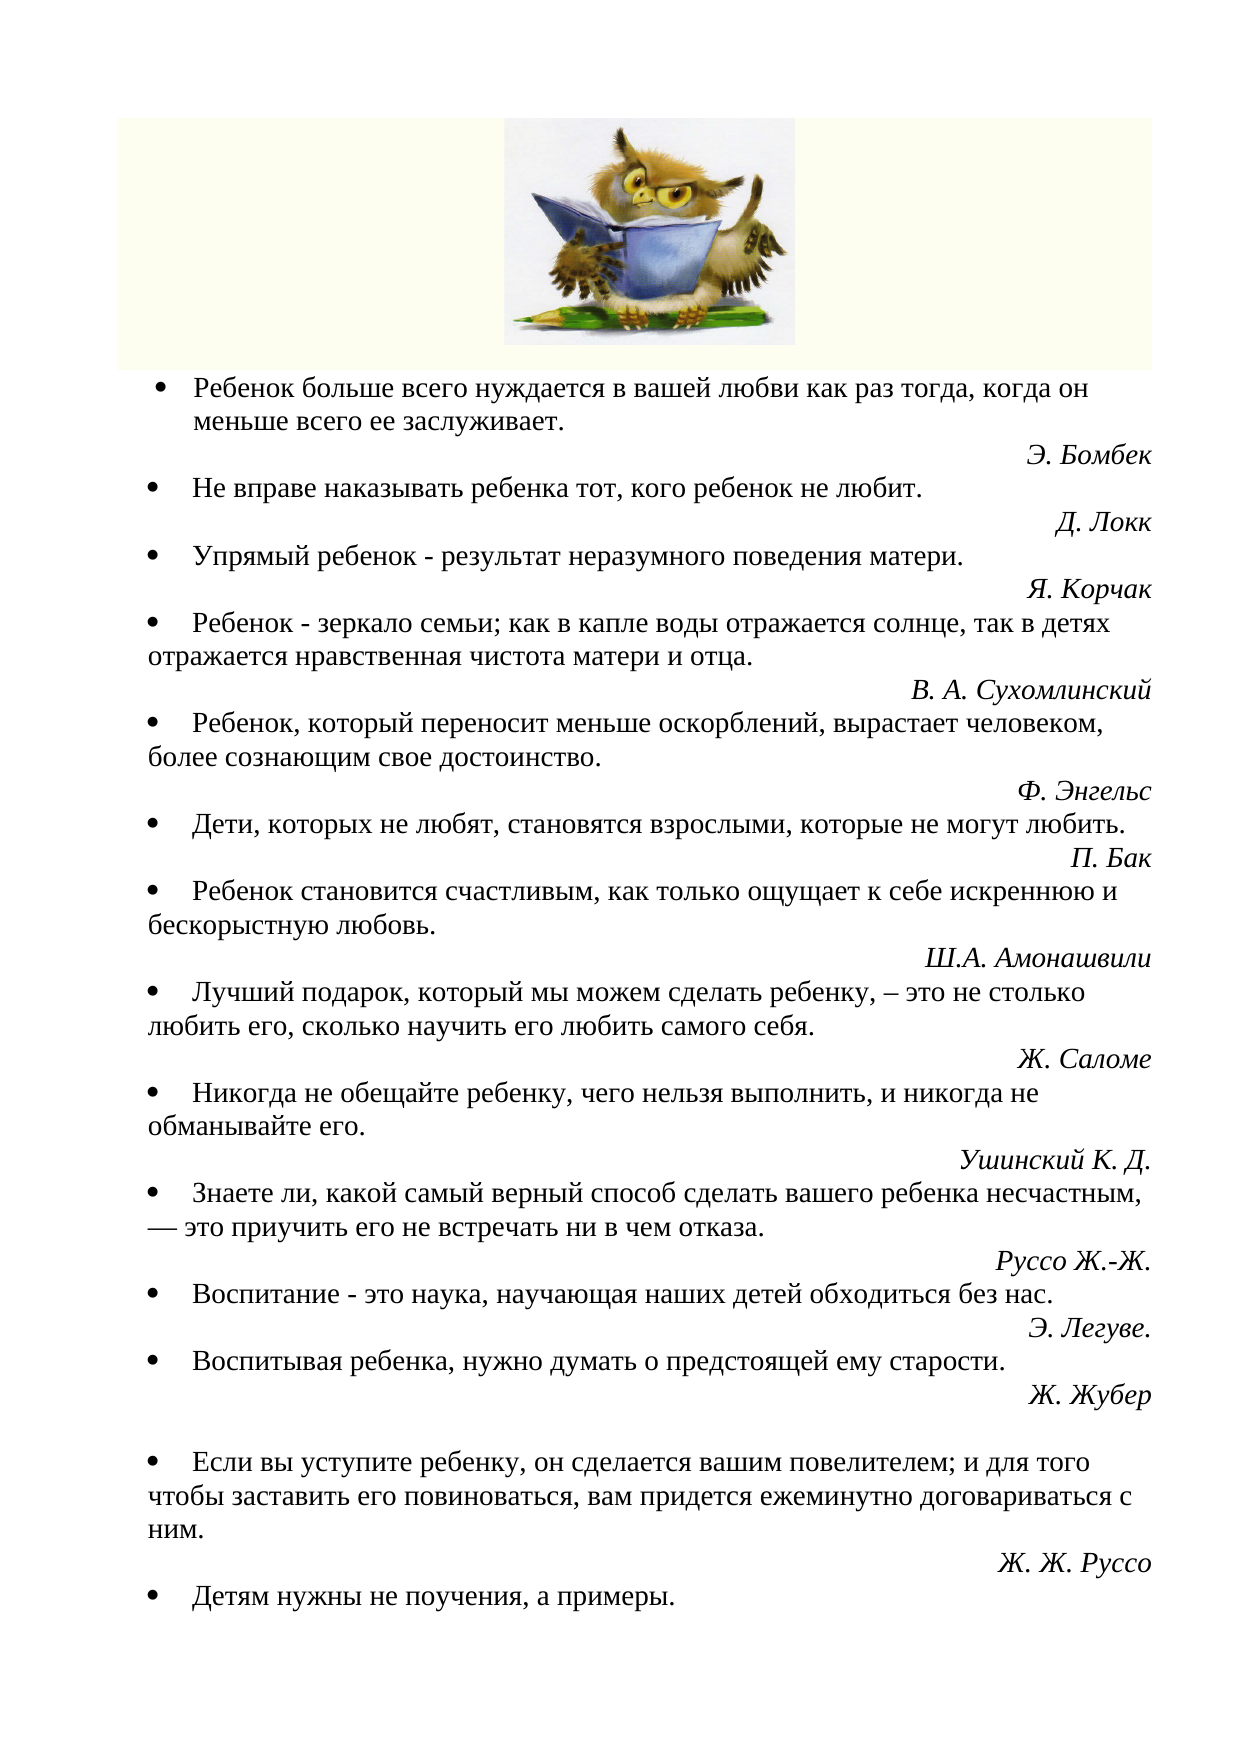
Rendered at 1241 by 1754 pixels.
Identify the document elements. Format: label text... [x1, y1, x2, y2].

list Я. Корчак [148, 571, 1152, 605]
list Ребенок становится счастливым, как только ощущает к себе искреннюю и бескорыстную любовь. [148, 873, 1152, 941]
list Воспитывая ребенка, нужно думать о предстоящей ему старости. [148, 1343, 1152, 1377]
list Ж. Ж. Руссо [148, 1545, 1152, 1578]
list Лучший подарок, который мы можем сделать ребенку, – это не столько любить его, сколько научить его любить самого себя. [148, 974, 1152, 1041]
list Детям нужны не поучения, а примеры. [148, 1578, 1152, 1612]
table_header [118, 118, 1152, 370]
list Воспитание - это наука, научающая наших детей обходиться без нас. [148, 1276, 1152, 1310]
list Э. Легуве. [148, 1310, 1152, 1343]
list Ребенок, который переносит меньше оскорблений, вырастает человеком, более сознающим свое достоинство. [148, 706, 1152, 773]
list Руссо Ж.-Ж. [148, 1243, 1152, 1276]
list В. А. Сухомлинский [148, 672, 1152, 706]
list Э. Бомбек [148, 437, 1152, 470]
list Д. Локк [148, 504, 1152, 538]
list Ф. Энгельс [148, 773, 1152, 806]
list Ребенок больше всего нуждается в вашей любви как раз тогда, когда он меньше всего ее заслуживает. [156, 370, 1152, 437]
list Ребенок - зеркало семьи; как в капле воды отражается солнце, так в детях отражается нравственная чистота матери и отца. [148, 605, 1152, 672]
text Ш.А. Амонашвили [148, 941, 1152, 974]
list Если вы уступите ребенку, он сделается вашим повелителем; и для того чтобы заставить его повиноваться, вам придется ежеминутно договариваться с ним. [148, 1444, 1152, 1545]
list Упрямый ребенок - результат неразумного поведения матери. [148, 538, 1152, 571]
list П. Бак [148, 840, 1152, 873]
list Никогда не обещайте ребенку, чего нельзя выполнить, и никогда не обманывайте его. [148, 1075, 1152, 1142]
picture [504, 118, 795, 345]
list Ж. Жубер [148, 1377, 1152, 1411]
list Не вправе наказывать ребенка тот, кого ребенок не любит. [148, 470, 1152, 504]
list Ушинский К. Д. [148, 1142, 1152, 1176]
list Ж. Саломе [148, 1041, 1152, 1075]
list Знаете ли, какой самый верный способ сделать вашего ребенка несчастным,— это приучить его не встречать ни в чем отказа. [148, 1176, 1152, 1243]
list Дети, которых не любят, становятся взрослыми, которые не могут любить. [148, 806, 1152, 840]
